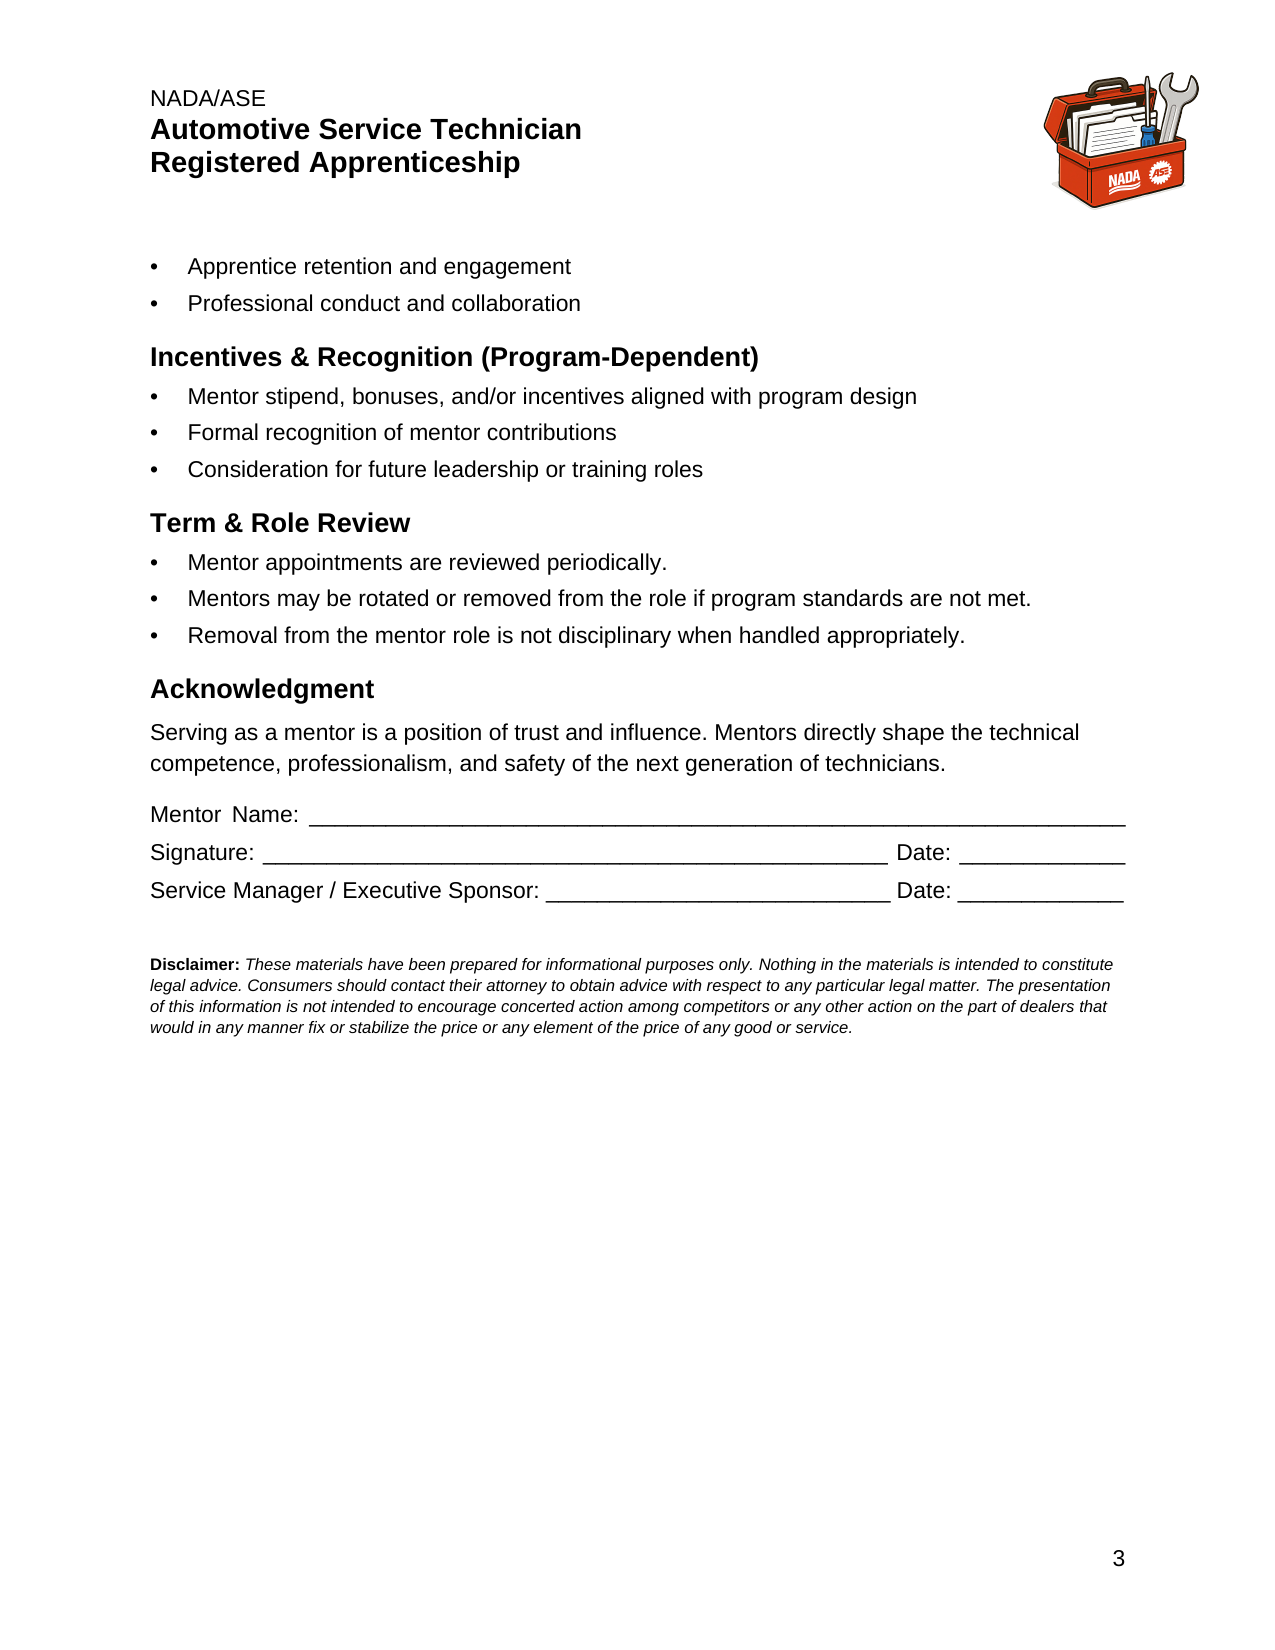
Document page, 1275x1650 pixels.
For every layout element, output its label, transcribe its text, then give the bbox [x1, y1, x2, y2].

list Removal from the mentor role is not disciplinary when handled appropriately. [150, 622, 1125, 648]
list Professional conduct and collaboration [150, 289, 1125, 316]
list Formal recognition of mentor contributions [150, 419, 1125, 446]
list Mentors may be rotated or removed from the role if program standards are not met. [150, 585, 1125, 612]
subtitle Term & Role Review [150, 507, 1125, 538]
text Mentor Name: ________________________________________________________________ Signature: _________________________________________________ Date: _____________ Service Manager / Executive Sponsor: ___________________________ Date: _____________ [150, 801, 1125, 903]
list Consideration for future leadership or training roles [150, 456, 1125, 482]
picture [1039, 70, 1203, 212]
list Mentor stipend, bonuses, and/or incentives aligned with program design [150, 383, 1125, 409]
text Serving as a mentor is a position of trust and influence. Mentors directly shape the technical competence, professionalism, and safety of the next generation of technicians. [150, 719, 1125, 776]
subtitle Acknowledgment [150, 673, 1125, 704]
text Disclaimer: These materials have been prepared for informational purposes only. Nothing in the materials is intended to constitute legal advice. Consumers should contact their attorney to obtain advice with respect to any particular legal matter. The presentation of this information is not intended to encourage concerted action among competitors or any other action on the part of dealers that would in any manner fix or stabilize the price or any element of the price of any good or service. [150, 955, 1125, 1037]
subtitle Incentives & Recognition (Program-Dependent) [150, 341, 1125, 372]
list Apprentice retention and engagement [150, 253, 1125, 279]
list Mentor appointments are reviewed periodically. [150, 549, 1125, 575]
